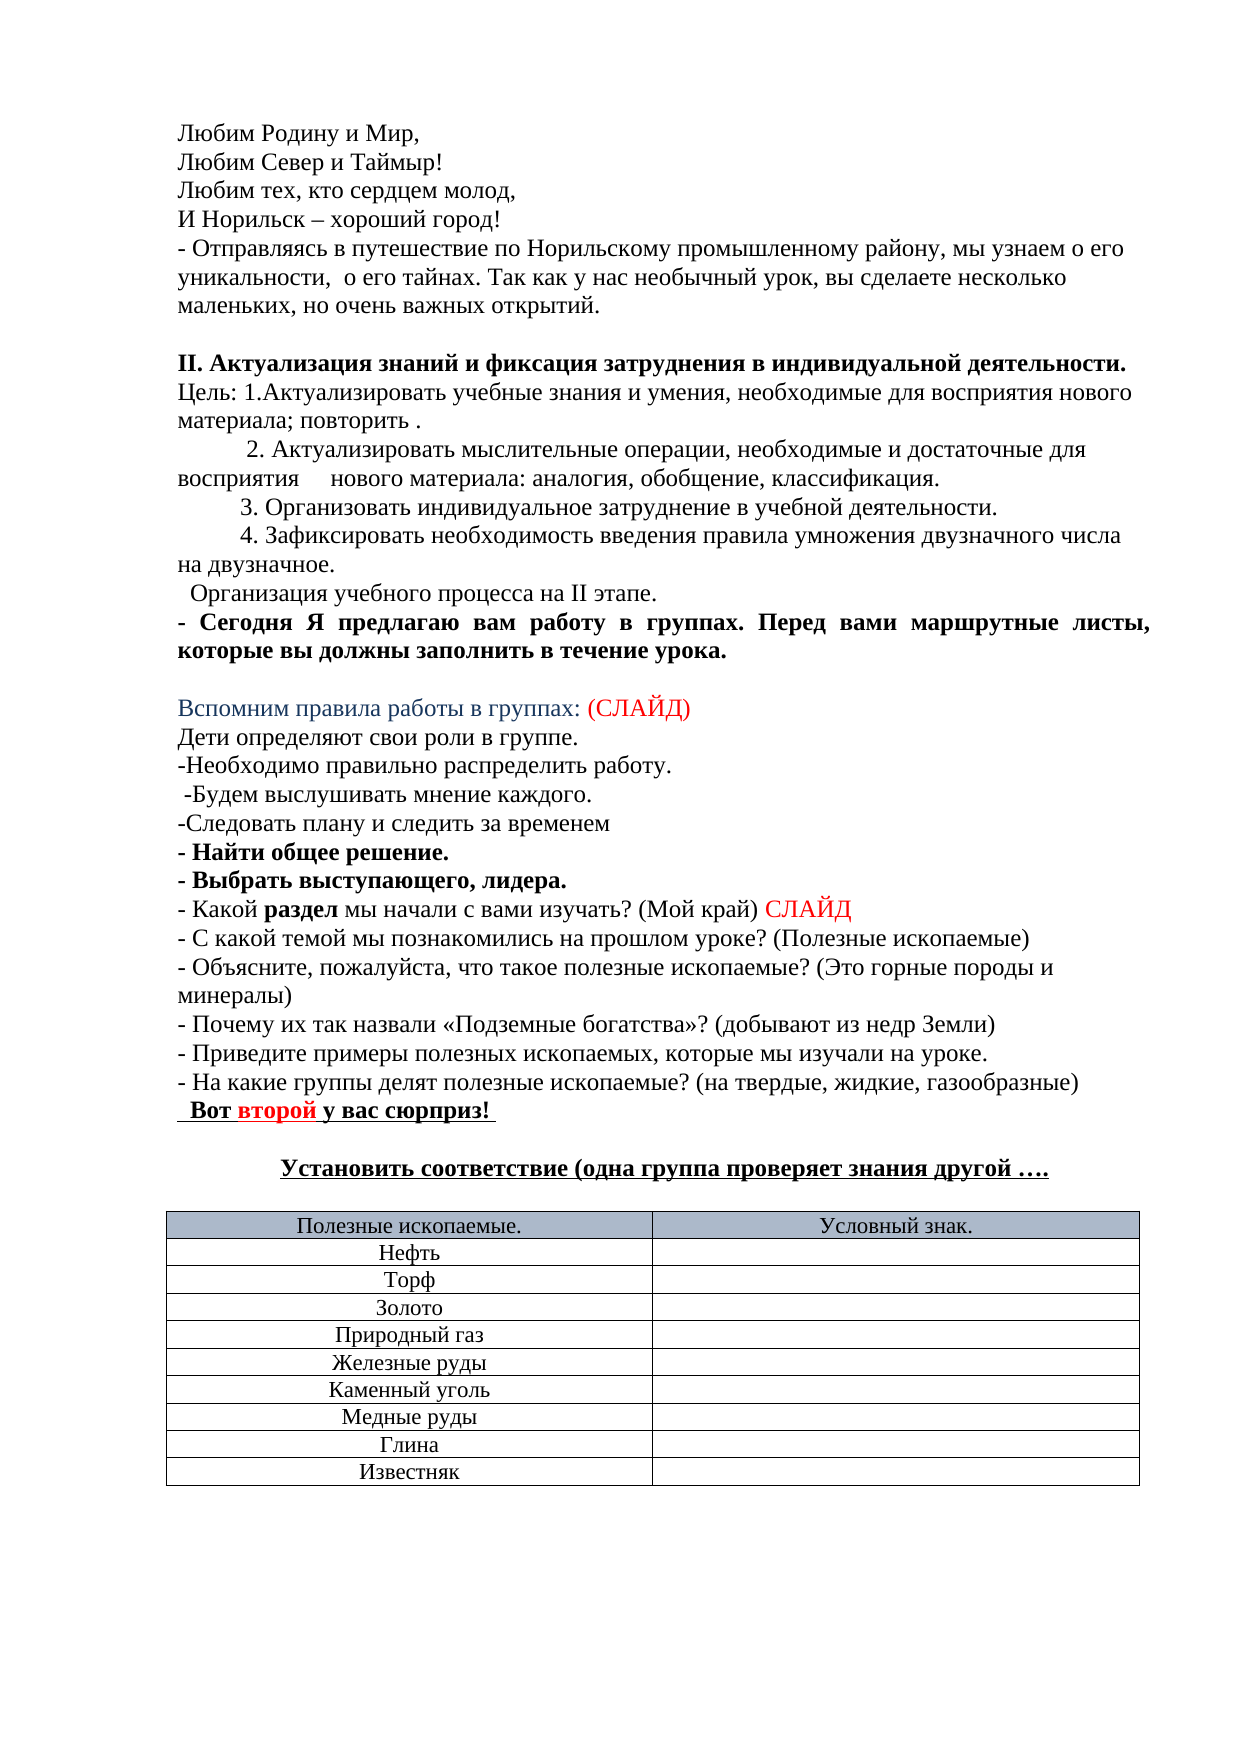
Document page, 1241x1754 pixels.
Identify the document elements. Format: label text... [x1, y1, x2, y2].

text 2. Актуализировать мыслительные операции, необходимые и достаточные для восприятия нового материала: аналогия, обобщение, классификация. [177, 434, 1152, 492]
table_cell Природный газ [167, 1321, 652, 1348]
text 3. Организовать индивидуальное затруднение в учебной деятельности. [177, 492, 1152, 521]
table_cell [653, 1349, 1139, 1375]
text Вот второй у вас сюрприз! [177, 1096, 1152, 1124]
text - Какой раздел мы начали с вами изучать? (Мой край) СЛАЙД [177, 894, 1152, 923]
table_cell Торф [167, 1266, 652, 1293]
text - Приведите примеры полезных ископаемых, которые мы изучали на уроке. [177, 1038, 1152, 1067]
table_cell Золото [167, 1294, 652, 1320]
text -Необходимо правильно распределить работу. [177, 751, 1152, 779]
text Вспомним правила работы в группах: (СЛАЙД) [177, 693, 1152, 722]
table_cell [653, 1458, 1139, 1484]
table_cell Каменный уголь [167, 1376, 652, 1402]
text 4. Зафиксировать необходимость введения правила умножения двузначного числа на двузначное. [177, 521, 1152, 578]
table_header Полезные ископаемые. [167, 1212, 652, 1238]
text - На какие группы делят полезные ископаемые? (на твердые, жидкие, газообразные) [177, 1067, 1152, 1096]
text Организация учебного процесса на II этапе. [177, 578, 1152, 607]
text Любим Север и Таймыр! [177, 147, 1152, 176]
text -Будем выслушивать мнение каждого. [177, 779, 1152, 808]
table_cell [653, 1294, 1139, 1320]
table_cell [653, 1431, 1139, 1457]
table_cell [653, 1239, 1139, 1265]
text - Выбрать выступающего, лидера. [177, 866, 1152, 894]
text И Норильск – хороший город! [177, 204, 1152, 233]
text Дети определяют свои роли в группе. [177, 722, 1152, 751]
text II. Актуализация знаний и фиксация затруднения в индивидуальной деятельности. [177, 348, 1152, 377]
text - Найти общее решение. [177, 837, 1152, 866]
table_cell Медные руды [167, 1404, 652, 1430]
table_header Условный знак. [653, 1212, 1139, 1238]
text - С какой темой мы познакомились на прошлом уроке? (Полезные ископаемые) [177, 923, 1152, 952]
table_cell Нефть [167, 1239, 652, 1265]
text - Сегодня Я предлагаю вам работу в группах. Перед вами маршрутные листы, которые вы должны заполнить в течение урока. [177, 607, 1152, 664]
table_cell [653, 1376, 1139, 1402]
table_cell [653, 1266, 1139, 1293]
table_cell Известняк [167, 1458, 652, 1484]
text -Следовать плану и следить за временем [177, 808, 1152, 837]
text Установить соответствие (одна группа проверяет знания другой …. [177, 1153, 1152, 1182]
text - Объясните, пожалуйста, что такое полезные ископаемые? (Это горные породы и минералы) [177, 952, 1152, 1009]
text Любим Родину и Мир, [177, 118, 1152, 147]
text - Отправляясь в путешествие по Норильскому промышленному району, мы узнаем о его уникальности, о его тайнах. Так как у нас необычный урок, вы сделаете несколько маленьких, но очень важных открытий. [177, 233, 1152, 319]
text - Почему их так назвали «Подземные богатства»? (добывают из недр Земли) [177, 1009, 1152, 1038]
table_cell [653, 1404, 1139, 1430]
text Цель: 1.Актуализировать учебные знания и умения, необходимые для восприятия нового материала; повторить . [177, 377, 1152, 434]
table_cell Железные руды [167, 1349, 652, 1375]
table_cell Глина [167, 1431, 652, 1457]
text Любим тех, кто сердцем молод, [177, 176, 1152, 204]
table_cell [653, 1321, 1139, 1348]
